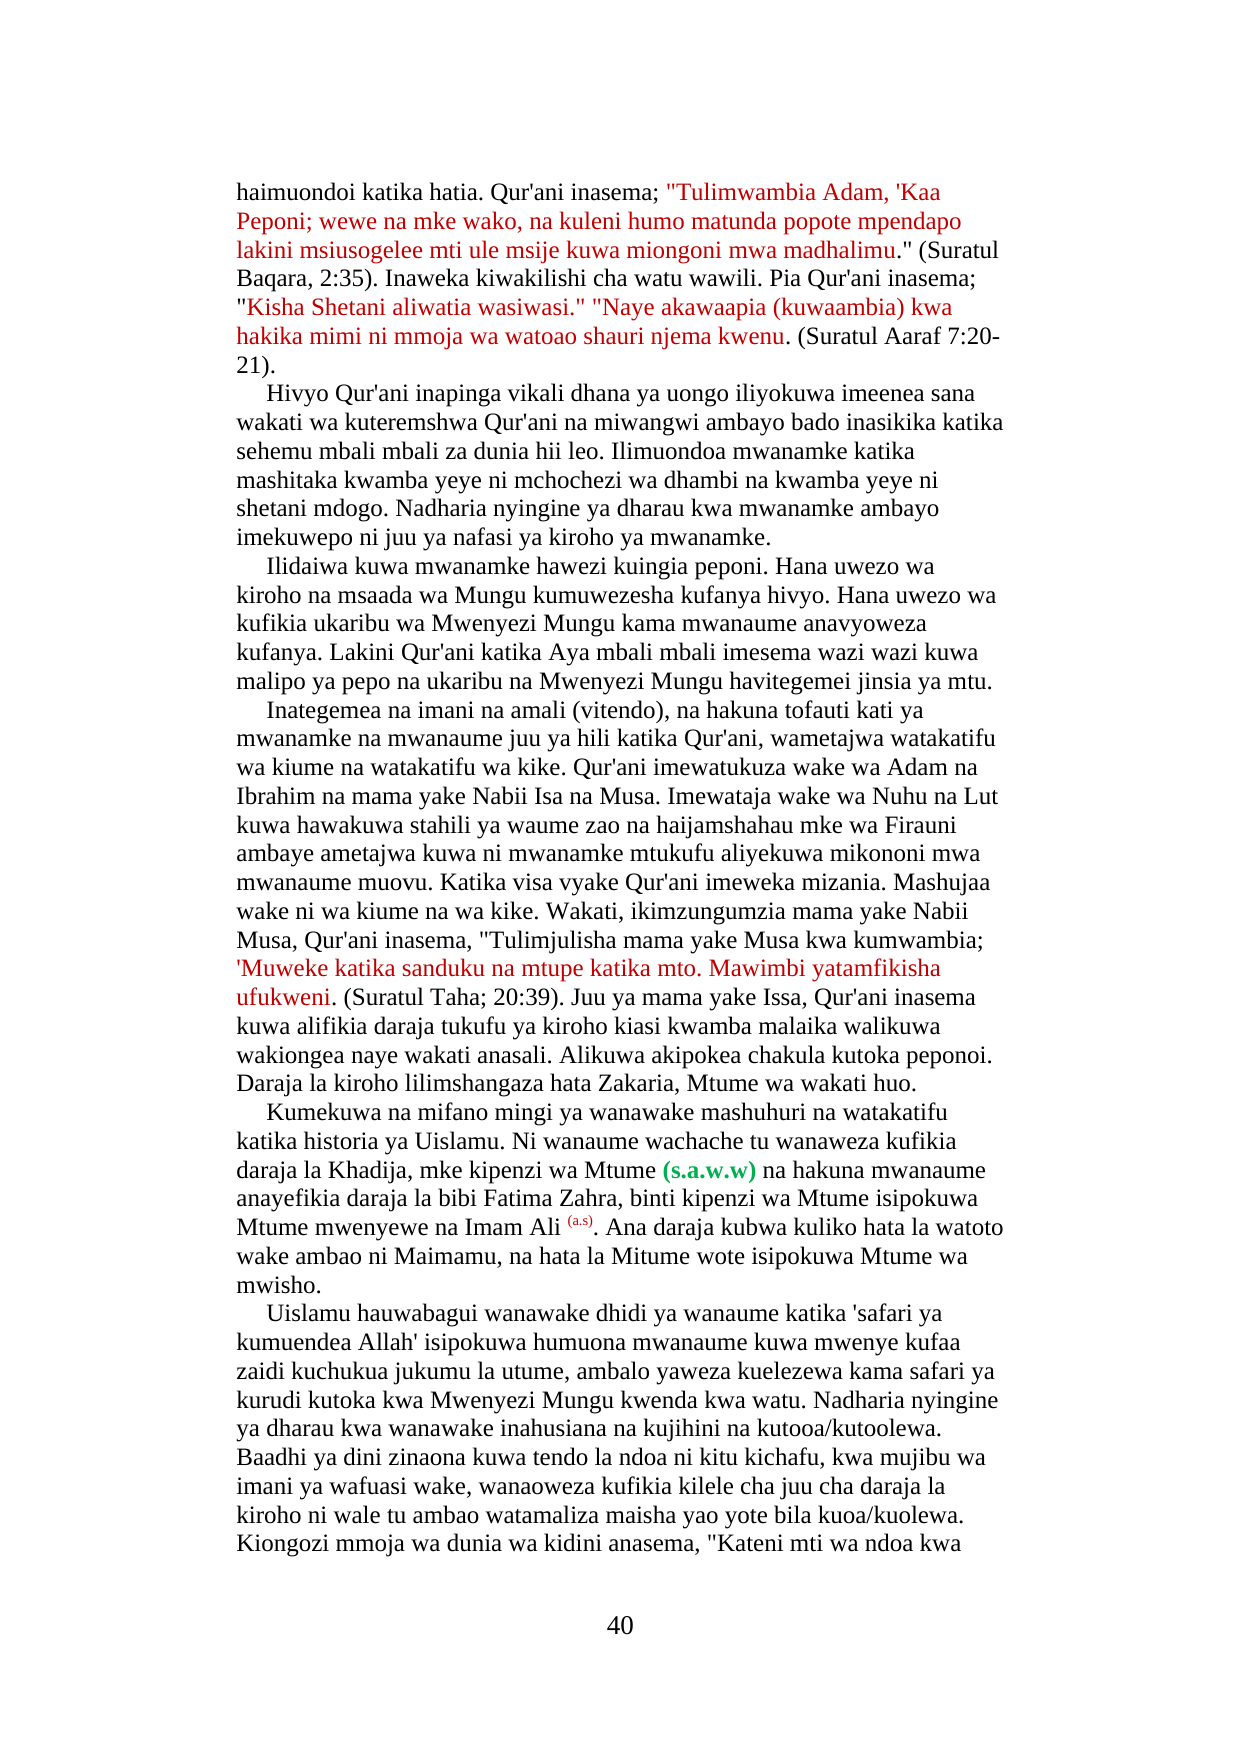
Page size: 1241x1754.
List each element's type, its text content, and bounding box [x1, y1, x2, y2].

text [236, 177, 1004, 378]
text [236, 1298, 1004, 1557]
text Inategemea na imani na amali (vitendo), na hakuna tofauti kati ya mwanamke na mwanaume juu ya hili katika Qur'ani, wametajwa watakatifu wa kiume na watakatifu wa kike. Qur'ani imewatukuza wake wa Adam na Ibrahim na mama yake Nabii Isa na Musa. Imewataja wake wa Nuhu na Lut kuwa hawakuwa stahili ya waume zao na haijamshahau mke wa Firauni ambaye ametajwa kuwa ni mwanamke mtukufu aliyekuwa mikononi mwa mwanaume muovu. Katika visa vyake Qur'ani imeweka mizania. Mashujaa wake ni wa kiume na wa kike. Wakati, ikimzungumzia mama yake Nabii Musa, Qur'ani inasema, "Tulimjulisha mama yake Musa kwa kumwambia; 'Muweke katika sanduku na mtupe katika mto. Mawimbi yatamfikisha ufukweni. (Suratul Taha; 20:39). Juu ya mama yake Issa, Qur'ani inasema kuwa alifikia daraja tukufu ya kiroho kiasi kwamba malaika walikuwa wakiongea naye wakati anasali. Alikuwa akipokea chakula kutoka peponoi. Daraja la kiroho lilimshangaza hata Zakaria, Mtume wa wakati huo. [236, 695, 1004, 1097]
text Kumekuwa na mifano mingi ya wanawake mashuhuri na watakatifu katika historia ya Uislamu. Ni wanaume wachache tu wanaweza kufikia daraja la Khadija, mke kipenzi wa Mtume (s.a.w.w) na hakuna mwanaume anayefikia daraja la bibi Fatima Zahra, binti kipenzi wa Mtume isipokuwa Mtume mwenyewe na Imam Ali (a.s). Ana daraja kubwa kuliko hata la watoto wake ambao ni Maimamu, na hata la Mitume wote isipokuwa Mtume wa mwisho. [236, 1097, 1004, 1298]
text Ilidaiwa kuwa mwanamke hawezi kuingia peponi. Hana uwezo wa kiroho na msaada wa Mungu kumuwezesha kufanya hivyo. Hana uwezo wa kufikia ukaribu wa Mwenyezi Mungu kama mwanaume anavyoweza kufanya. Lakini Qur'ani katika Aya mbali mbali imesema wazi wazi kuwa malipo ya pepo na ukaribu na Mwenyezi Mungu havitegemei jinsia ya mtu. [236, 551, 1004, 695]
text Hivyo Qur'ani inapinga vikali dhana ya uongo iliyokuwa imeenea sana wakati wa kuteremshwa Qur'ani na miwangwi ambayo bado inasikika katika sehemu mbali mbali za dunia hii leo. Ilimuondoa mwanamke katika mashitaka kwamba yeye ni mchochezi wa dhambi na kwamba yeye ni shetani mdogo. Nadharia nyingine ya dharau kwa mwanamke ambayo imekuwepo ni juu ya nafasi ya kiroho ya mwanamke. [236, 378, 1004, 551]
